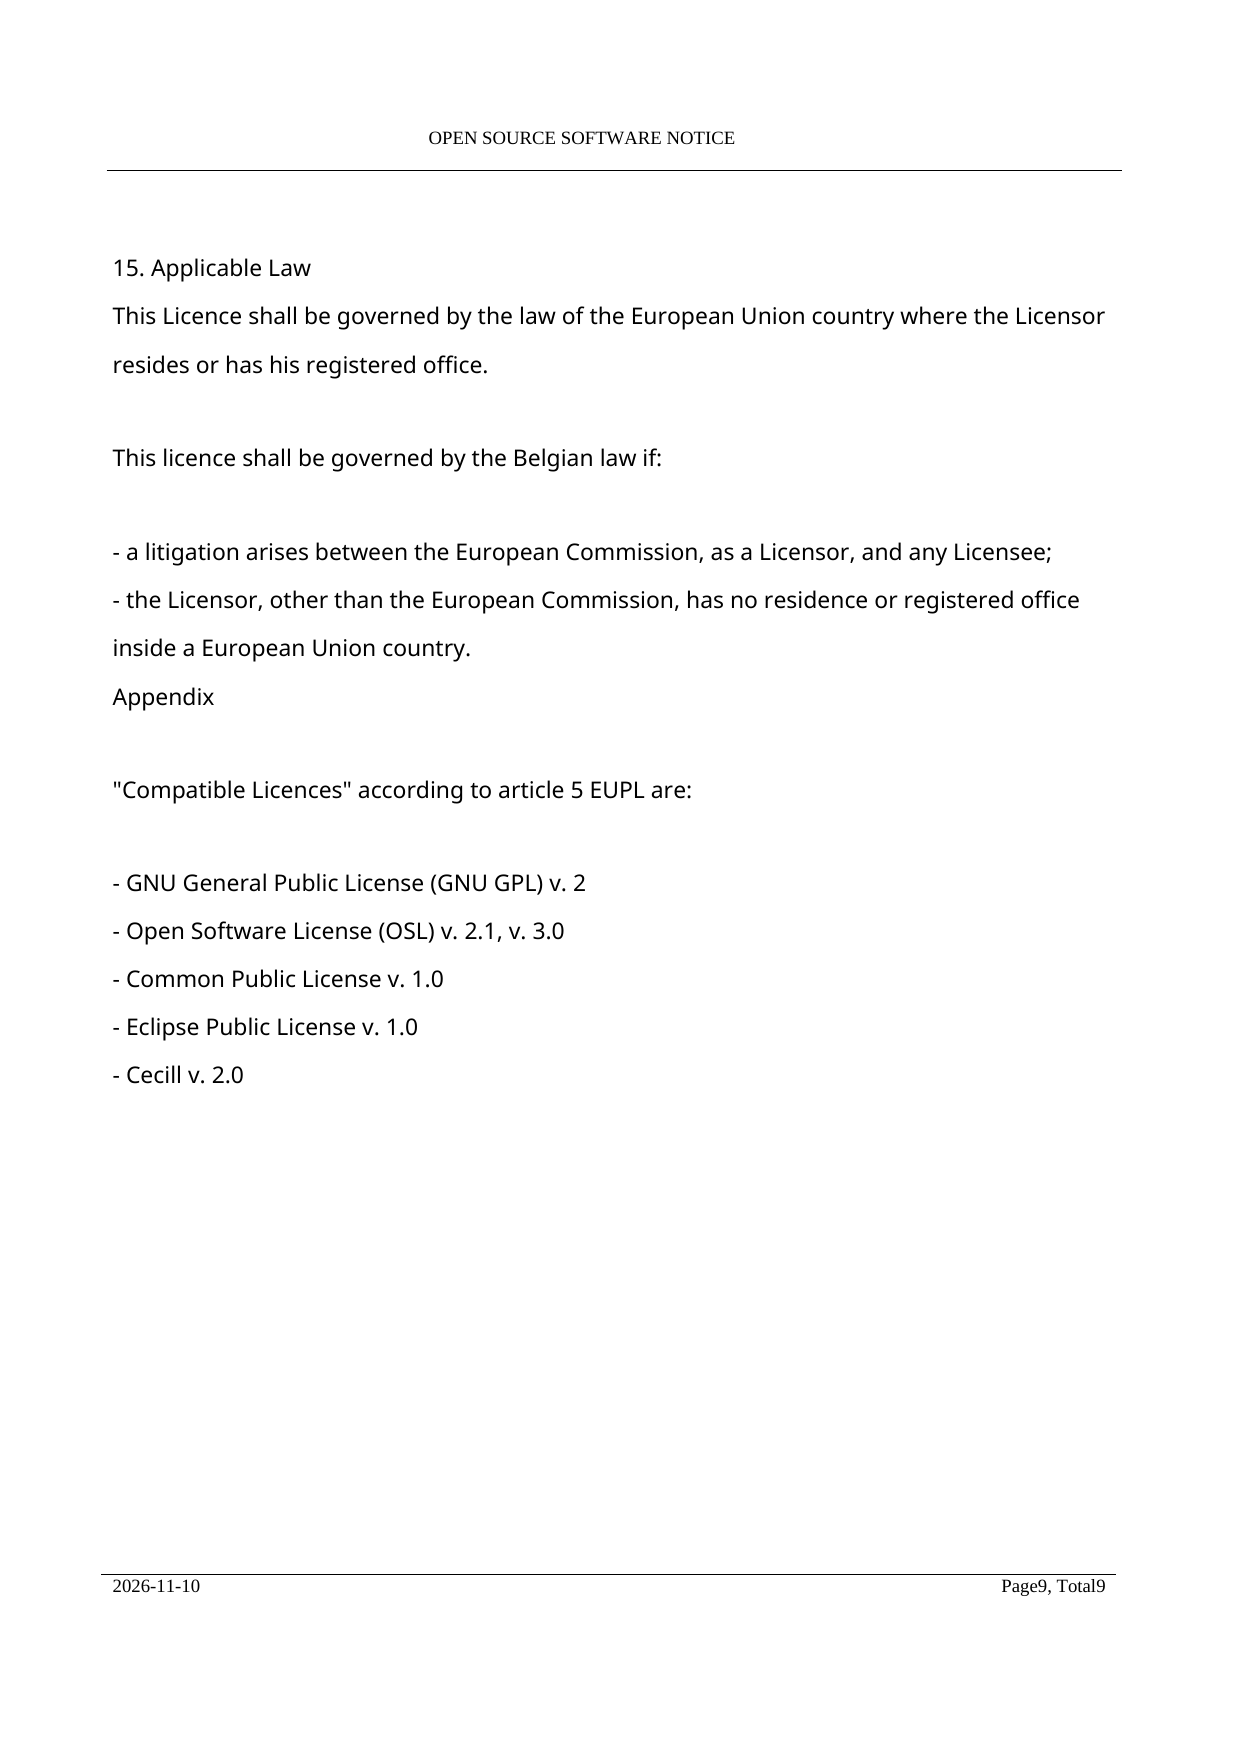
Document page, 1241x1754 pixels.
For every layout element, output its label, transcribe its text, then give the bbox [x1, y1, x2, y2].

text 15. Applicable Law [112, 251, 1128, 284]
text Appendix [112, 680, 1128, 712]
text "Compatible Licences" according to article 5 EUPL are: [112, 773, 1128, 806]
text - GNU General Public License (GNU GPL) v. 2 [112, 866, 1128, 899]
text - Open Software License (OSL) v. 2.1, v. 3.0 [112, 914, 1128, 947]
text - Cecill v. 2.0 [112, 1059, 1128, 1091]
text - Common Public License v. 1.0 [112, 962, 1128, 995]
text This licence shall be governed by the Belgian law if: [112, 442, 1128, 474]
text - Eclipse Public License v. 1.0 [112, 1011, 1128, 1043]
text - the Licensor, other than the European Commission, has no residence or registered office inside a European Union country. [112, 583, 1128, 664]
text This Licence shall be governed by the law of the European Union country where the Licensor resides or has his registered office. [112, 299, 1128, 381]
text - a litigation arises between the European Commission, as a Licensor, and any Licensee; [112, 535, 1128, 567]
